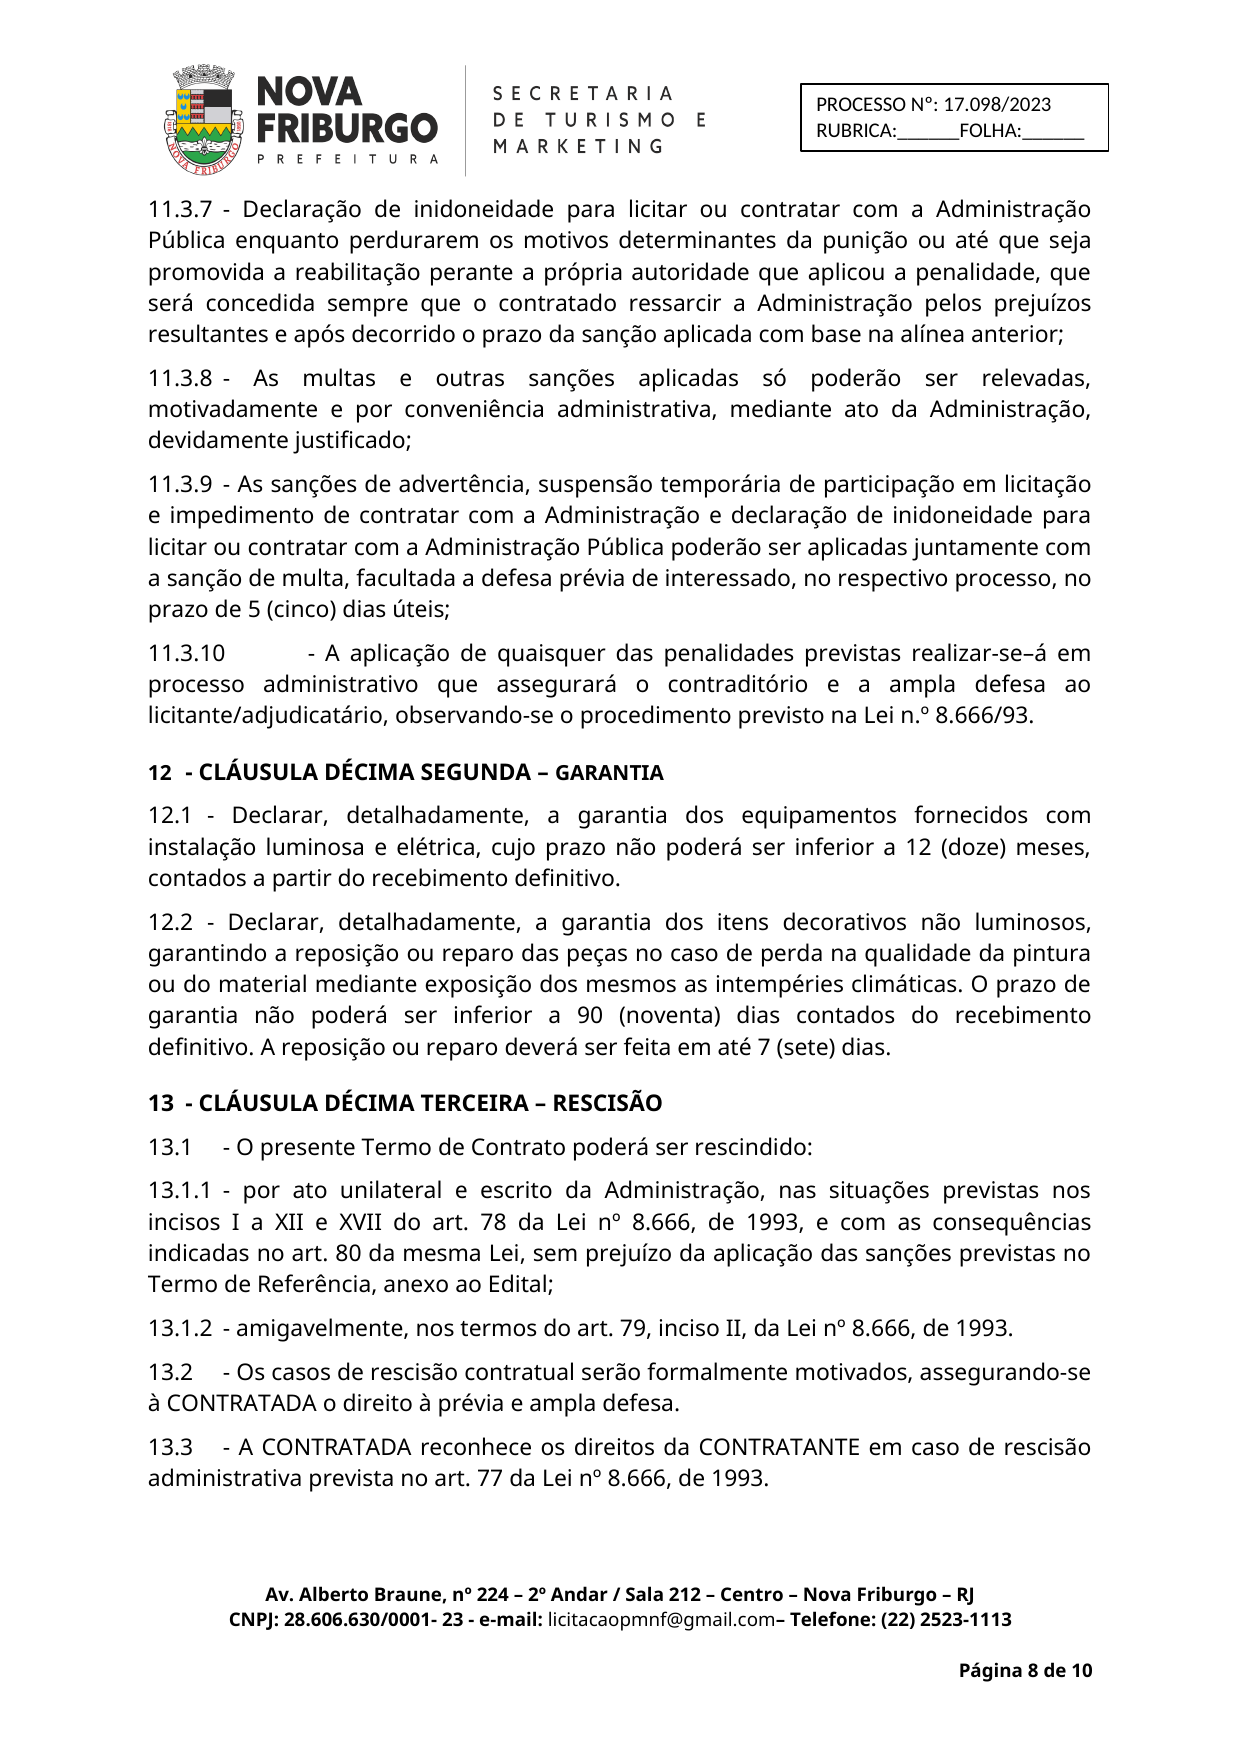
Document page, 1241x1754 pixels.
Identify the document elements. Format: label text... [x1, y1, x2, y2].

list - Os casos de rescisão contratual serão formalmente motivados, assegurando-se à CONTRATADA o direito à prévia e ampla defesa. [148, 1356, 1092, 1418]
list - As multas e outras sanções aplicadas só poderão ser relevadas, motivadamente e por conveniência administrativa, mediante ato da Administração, devidamente justificado; [148, 362, 1092, 456]
list - O presente Termo de Contrato poderá ser rescindido: [148, 1131, 1092, 1162]
list - Declaração de inidoneidade para licitar ou contratar com a Administração Pública enquanto perdurarem os motivos determinantes da punição ou até que seja promovida a reabilitação perante a própria autoridade que aplicou a penalidade, que será concedida sempre que o contratado ressarcir a Administração pelos prejuízos resultantes e após decorrido o prazo da sanção aplicada com base na alínea anterior; [148, 193, 1092, 349]
list - A aplicação de quaisquer das penalidades previstas realizar-se–á em processo administrativo que assegurará o contraditório e a ampla defesa ao licitante/adjudicatário, observando-se o procedimento previsto na Lei n.º 8.666/93. [148, 637, 1092, 731]
list - CLÁUSULA DÉCIMA SEGUNDA – GARANTIA [148, 756, 1092, 787]
list - por ato unilateral e escrito da Administração, nas situações previstas nos incisos I a XII e XVII do art. 78 da Lei nº 8.666, de 1993, e com as consequências indicadas no art. 80 da mesma Lei, sem prejuízo da aplicação das sanções previstas no Termo de Referência, anexo ao Edital; [148, 1174, 1092, 1299]
list - Declarar, detalhadamente, a garantia dos equipamentos fornecidos com instalação luminosa e elétrica, cujo prazo não poderá ser inferior a 12 (doze) meses, contados a partir do recebimento definitivo. [148, 799, 1092, 893]
list - As sanções de advertência, suspensão temporária de participação em licitação e impedimento de contratar com a Administração e declaração de inidoneidade para licitar ou contratar com a Administração Pública poderão ser aplicadas juntamente com a sanção de multa, facultada a defesa prévia de interessado, no respectivo processo, no prazo de 5 (cinco) dias úteis; [148, 468, 1092, 624]
list - amigavelmente, nos termos do art. 79, inciso II, da Lei nº 8.666, de 1993. [148, 1312, 1092, 1343]
list - A CONTRATADA reconhece os direitos da CONTRATANTE em caso de rescisão administrativa prevista no art. 77 da Lei nº 8.666, de 1993. [148, 1431, 1092, 1493]
list - Declarar, detalhadamente, a garantia dos itens decorativos não luminosos, garantindo a reposição ou reparo das peças no caso de perda na qualidade da pintura ou do material mediante exposição dos mesmos as intempéries climáticas. O prazo de garantia não poderá ser inferior a 90 (noventa) dias contados do recebimento definitivo. A reposição ou reparo deverá ser feita em até 7 (sete) dias. [148, 906, 1092, 1062]
list - CLÁUSULA DÉCIMA TERCEIRA – RESCISÃO [148, 1087, 1092, 1118]
